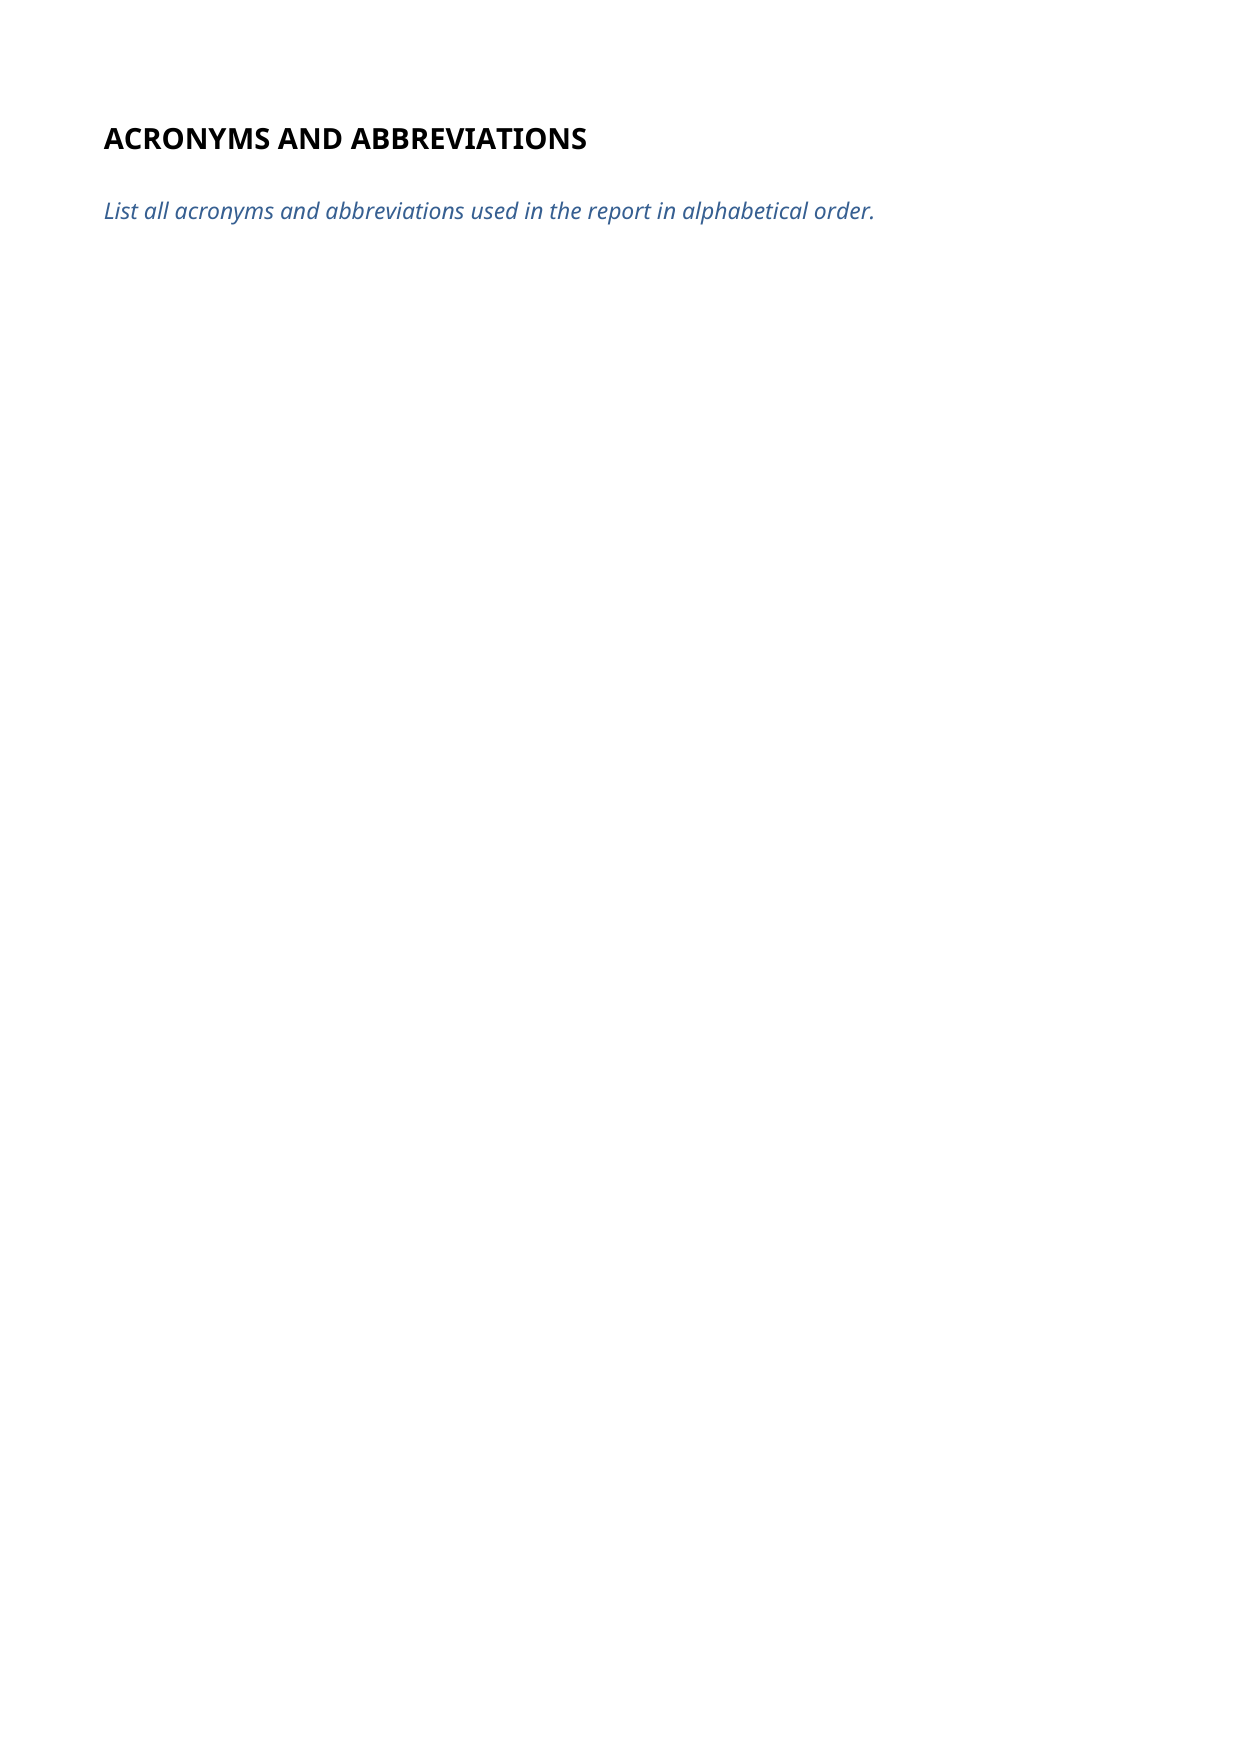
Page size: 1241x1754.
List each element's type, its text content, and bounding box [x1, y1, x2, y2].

subtitle ACRONYMS AND ABBREVIATIONS [103, 118, 1122, 158]
text List all acronyms and abbreviations used in the report in alphabetical order. [103, 195, 1122, 227]
